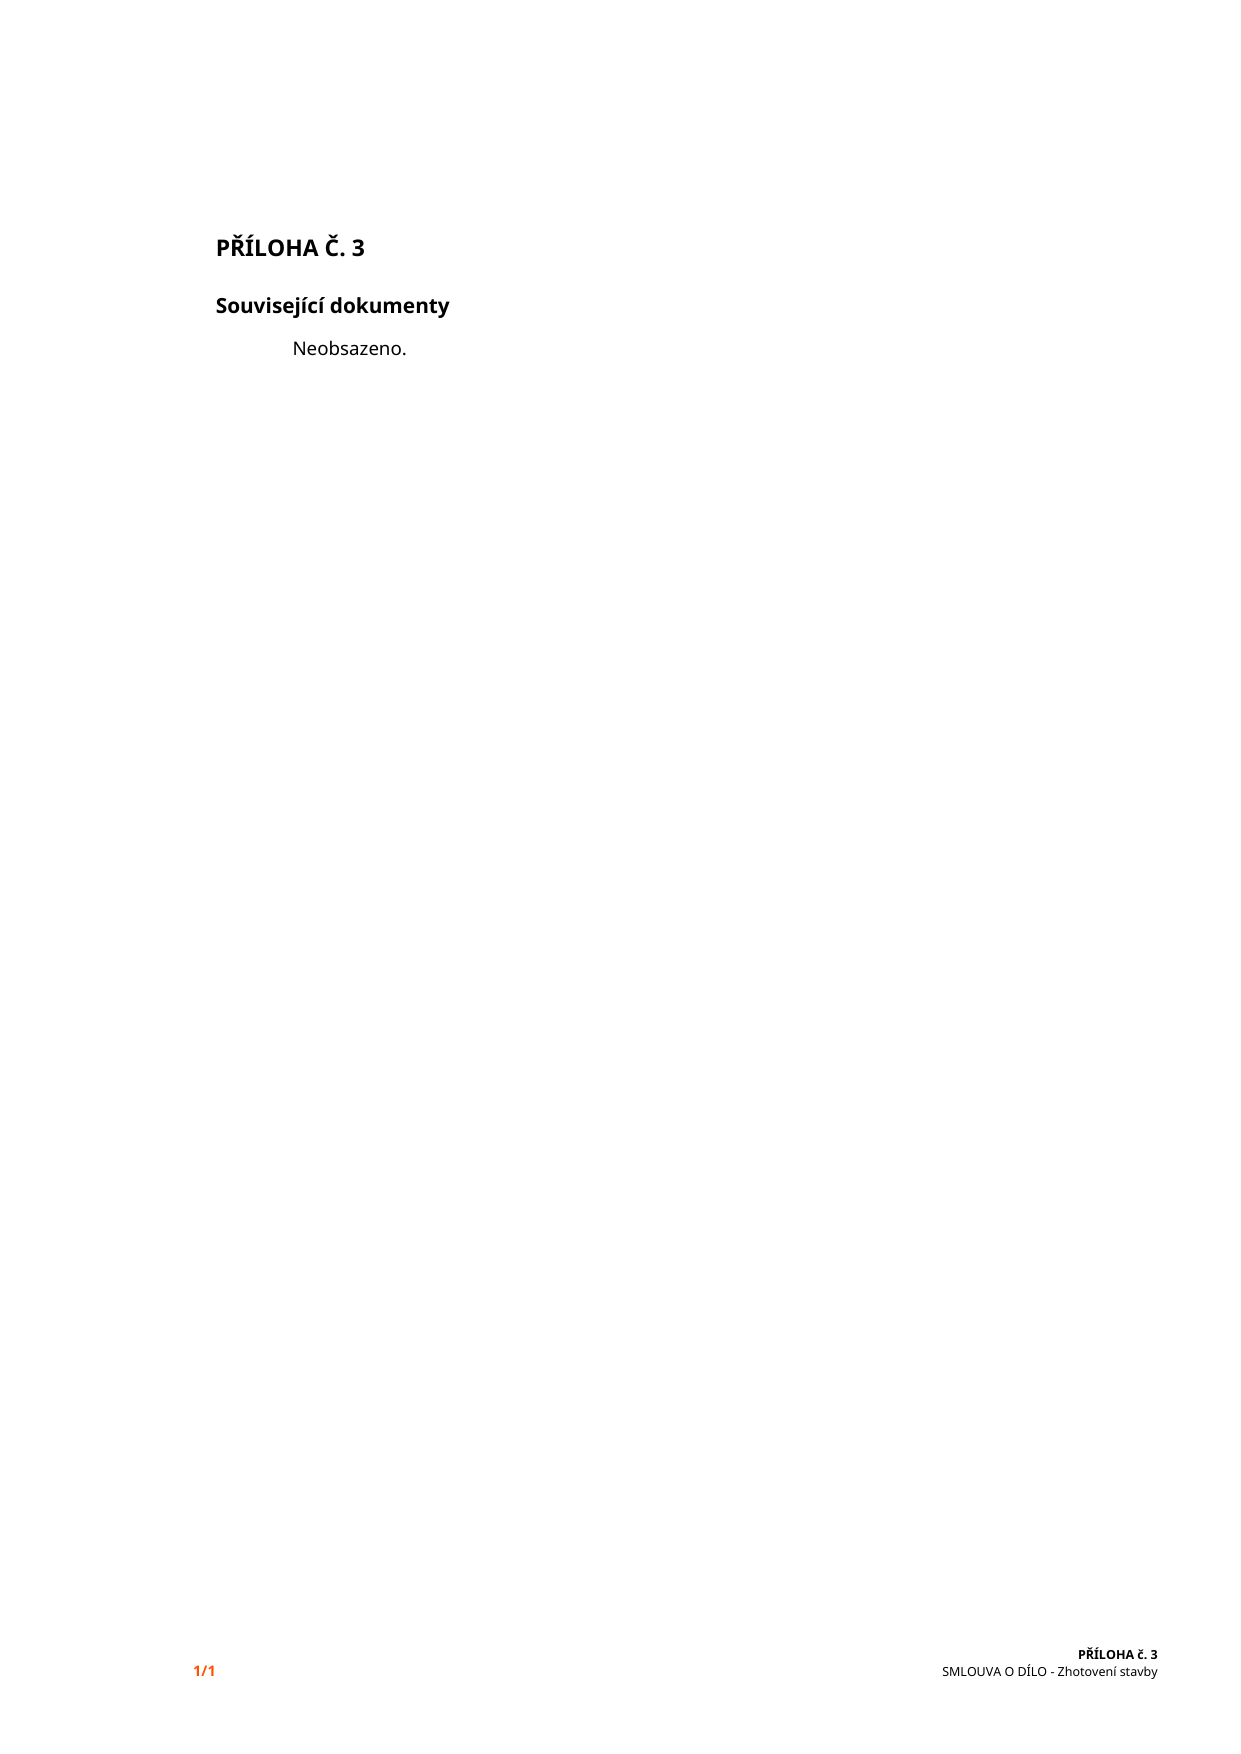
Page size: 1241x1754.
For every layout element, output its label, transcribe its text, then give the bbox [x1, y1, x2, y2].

text Související dokumenty [216, 291, 1093, 320]
text Příloha č. 3 [216, 232, 1093, 263]
list Neobsazeno. [292, 335, 1093, 361]
